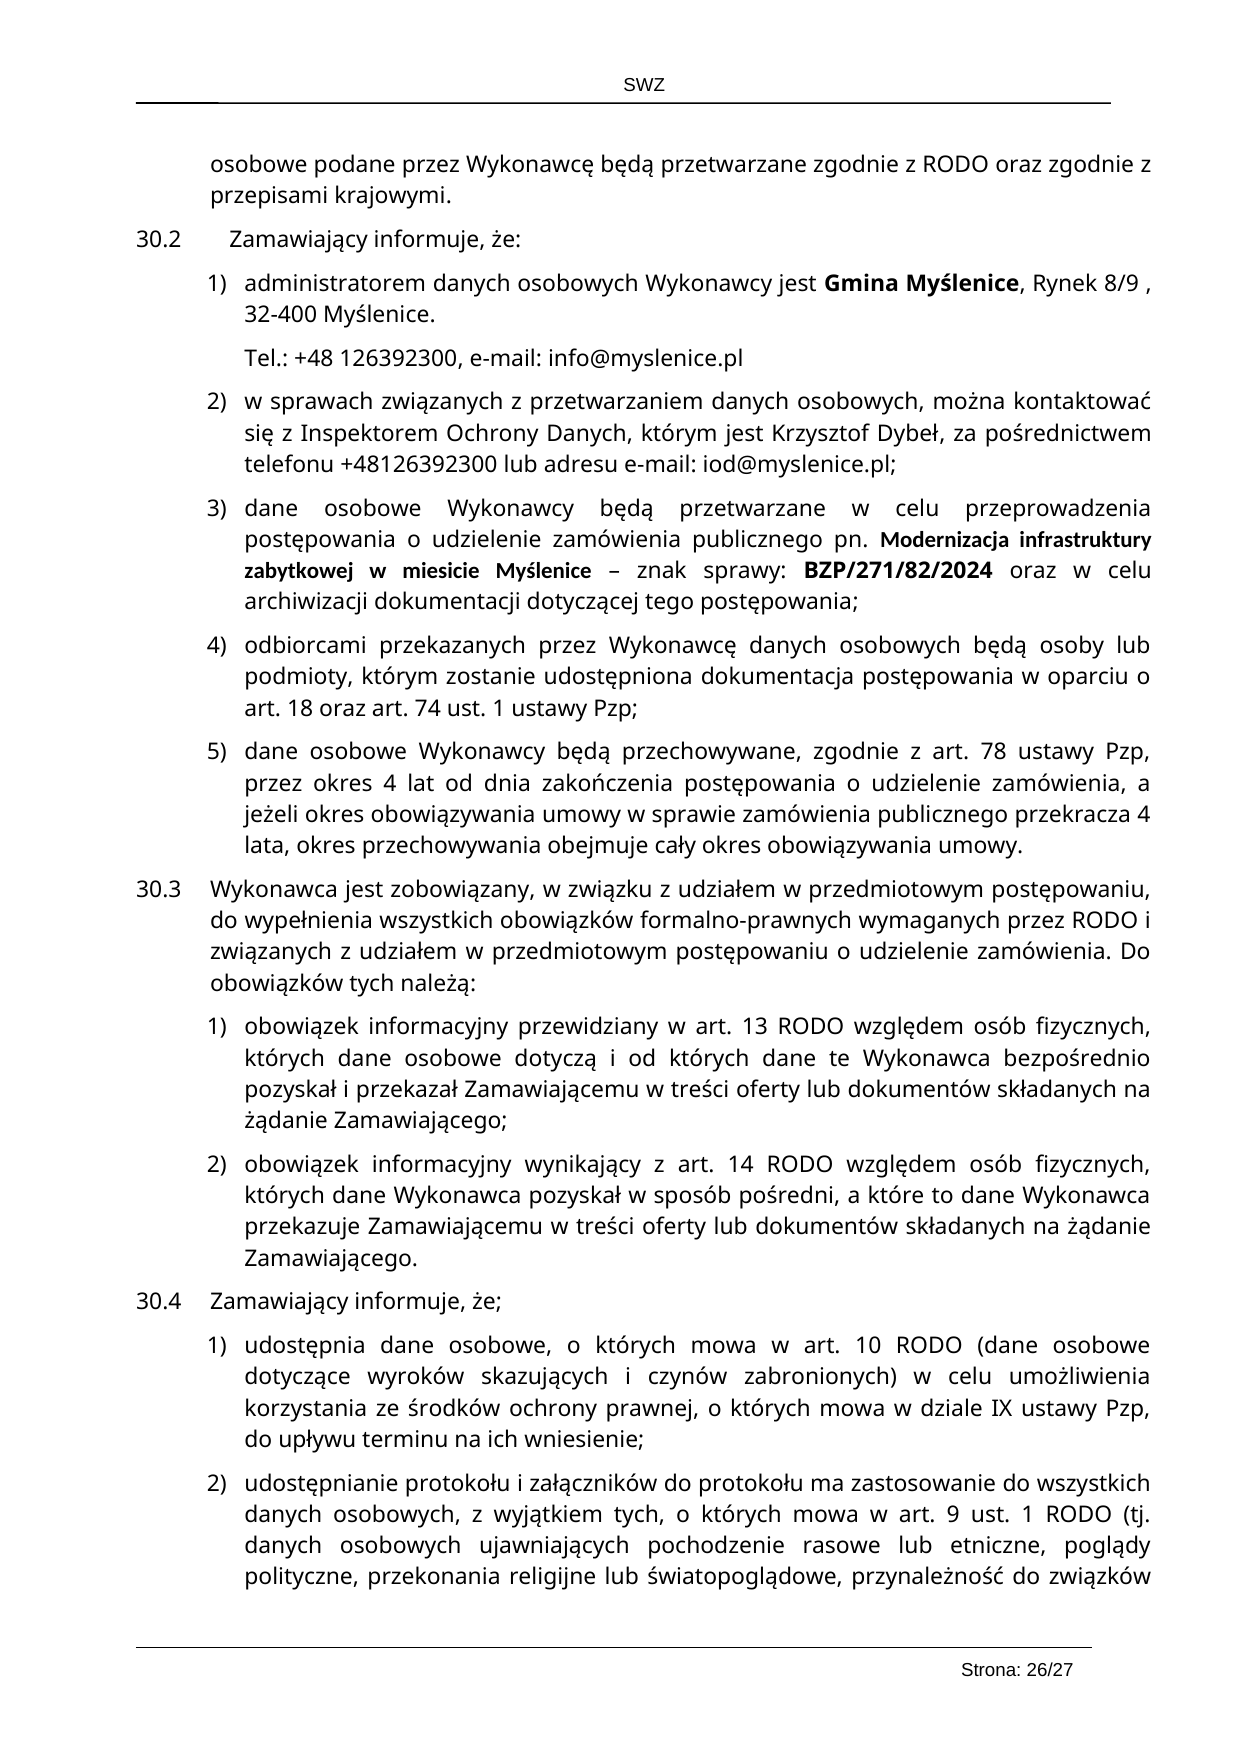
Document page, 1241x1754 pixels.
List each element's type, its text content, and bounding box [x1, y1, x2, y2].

list obowiązek informacyjny wynikający z art. 14 RODO względem osób fizycznych, których dane Wykonawca pozyskał w sposób pośredni, a które to dane Wykonawca przekazuje Zamawiającemu w treści oferty lub dokumentów składanych na żądanie Zamawiającego. [207, 1148, 1152, 1273]
list dane osobowe Wykonawcy będą przechowywane, zgodnie z art. 78 ustawy Pzp, przez okres 4 lat od dnia zakończenia postępowania o udzielenie zamówienia, a jeżeli okres obowiązywania umowy w sprawie zamówienia publicznego przekracza 4 lata, okres przechowywania obejmuje cały okres obowiązywania umowy. [207, 735, 1152, 860]
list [136, 148, 1152, 210]
list administratorem danych osobowych Wykonawcy jest Gmina Myślenice, Rynek 8/9 , 32-400 Myślenice. [207, 266, 1152, 329]
text Tel.: +48 126392300, e-mail: info@myslenice.pl [244, 341, 1152, 373]
list w sprawach związanych z przetwarzaniem danych osobowych, można kontaktować się z Inspektorem Ochrony Danych, którym jest Krzysztof Dybeł, za pośrednictwem telefonu +48126392300 lub adresu e-mail: iod@myslenice.pl; [207, 385, 1152, 479]
list Zamawiający informuje, że: [136, 223, 1152, 254]
list obowiązek informacyjny przewidziany w art. 13 RODO względem osób fizycznych, których dane osobowe dotyczą i od których dane te Wykonawca bezpośrednio pozyskał i przekazał Zamawiającemu w treści oferty lub dokumentów składanych na żądanie Zamawiającego; [207, 1010, 1152, 1135]
list Wykonawca jest zobowiązany, w związku z udziałem w przedmiotowym postępowaniu, do wypełnienia wszystkich obowiązków formalno-prawnych wymaganych przez RODO i związanych z udziałem w przedmiotowym postępowaniu o udzielenie zamówienia. Do obowiązków tych należą: [136, 873, 1152, 998]
list udostępnia dane osobowe, o których mowa w art. 10 RODO (dane osobowe dotyczące wyroków skazujących i czynów zabronionych) w celu umożliwienia korzystania ze środków ochrony prawnej, o których mowa w dziale IX ustawy Pzp, do upływu terminu na ich wniesienie; [207, 1329, 1152, 1454]
list dane osobowe Wykonawcy będą przetwarzane w celu przeprowadzenia postępowania o udzielenie zamówienia publicznego pn. Modernizacja infrastruktury zabytkowej w miesicie Myślenice – znak sprawy: BZP/271/82/2024 oraz w celu archiwizacji dokumentacji dotyczącej tego postępowania; [207, 491, 1152, 616]
list odbiorcami przekazanych przez Wykonawcę danych osobowych będą osoby lub podmioty, którym zostanie udostępniona dokumentacja postępowania w oparciu o art. 18 oraz art. 74 ust. 1 ustawy Pzp; [207, 629, 1152, 723]
list Zamawiający informuje, że; [136, 1285, 1152, 1316]
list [207, 1466, 1152, 1591]
